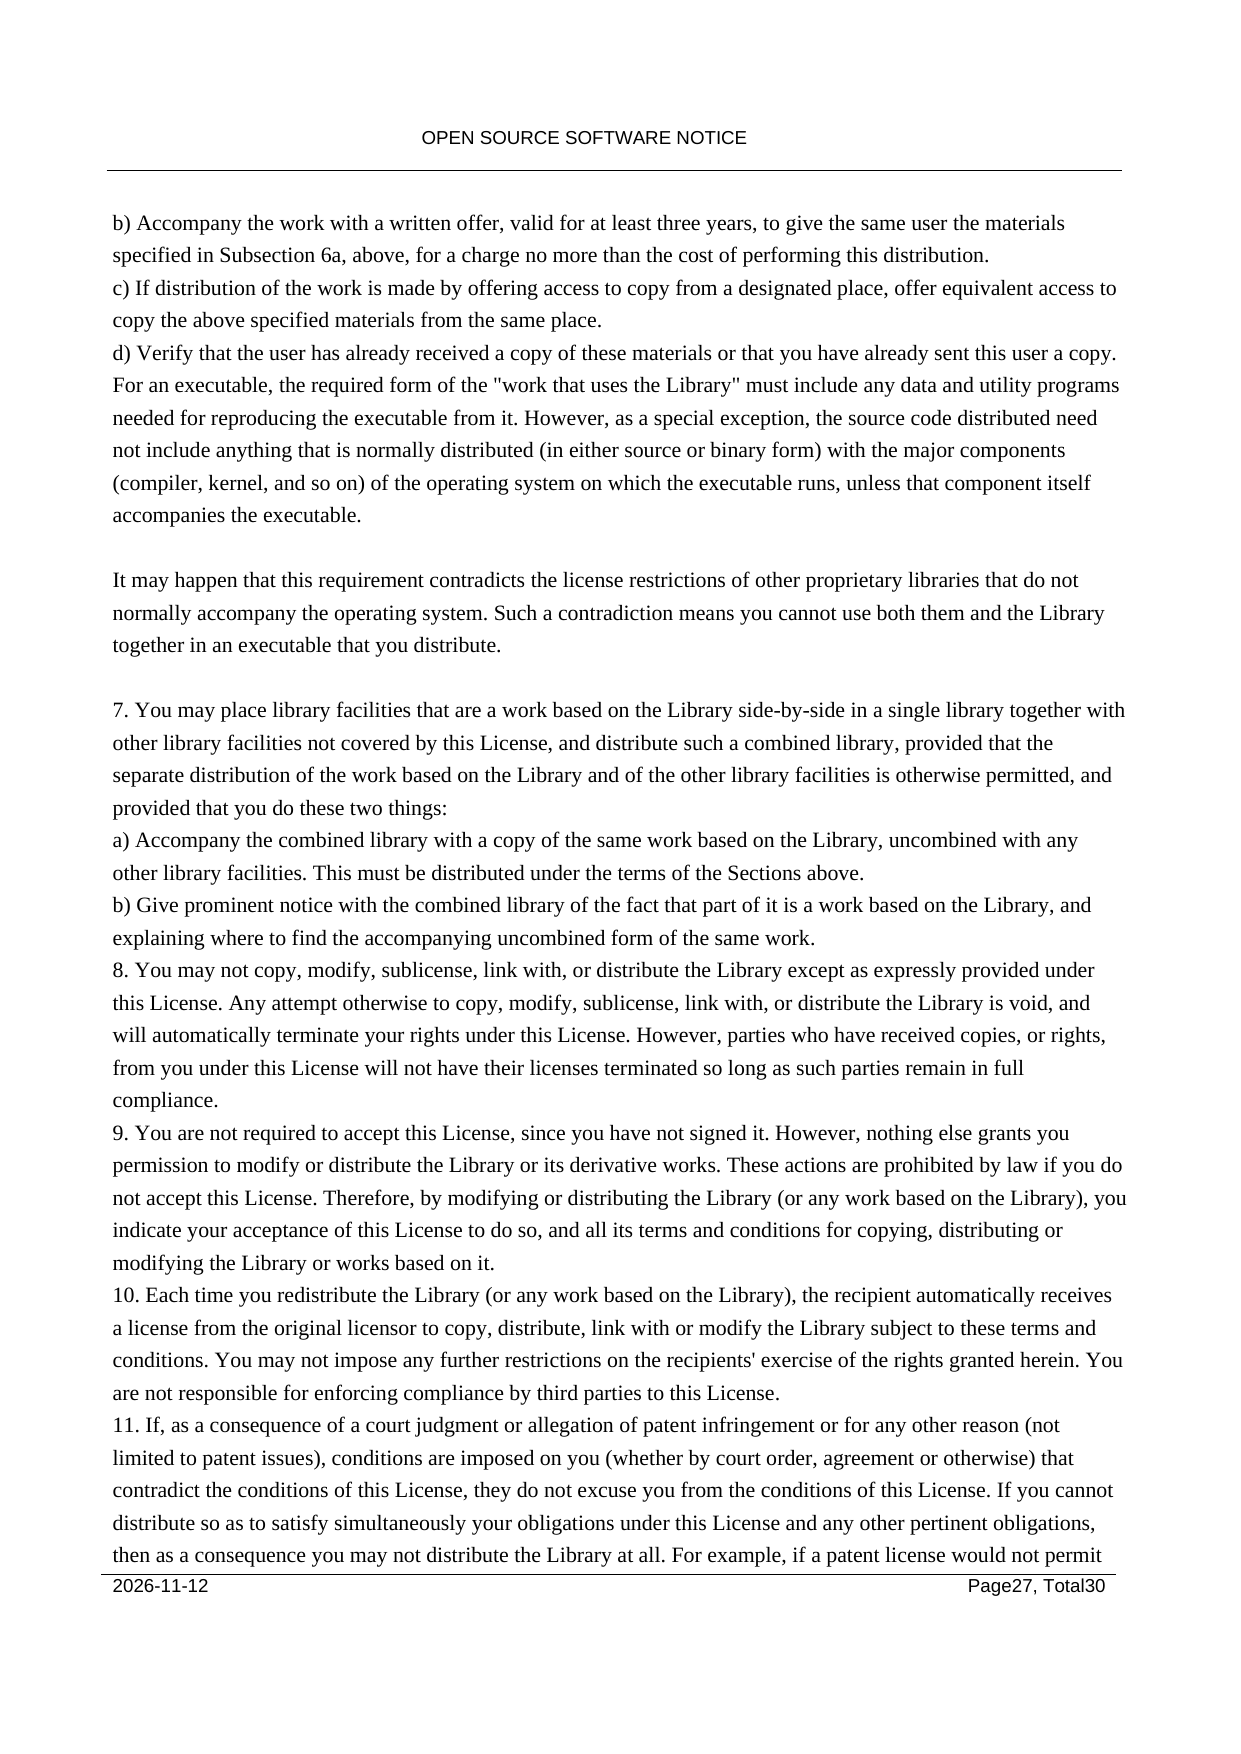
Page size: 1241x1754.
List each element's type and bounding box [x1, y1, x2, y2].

text [112, 206, 1128, 1571]
